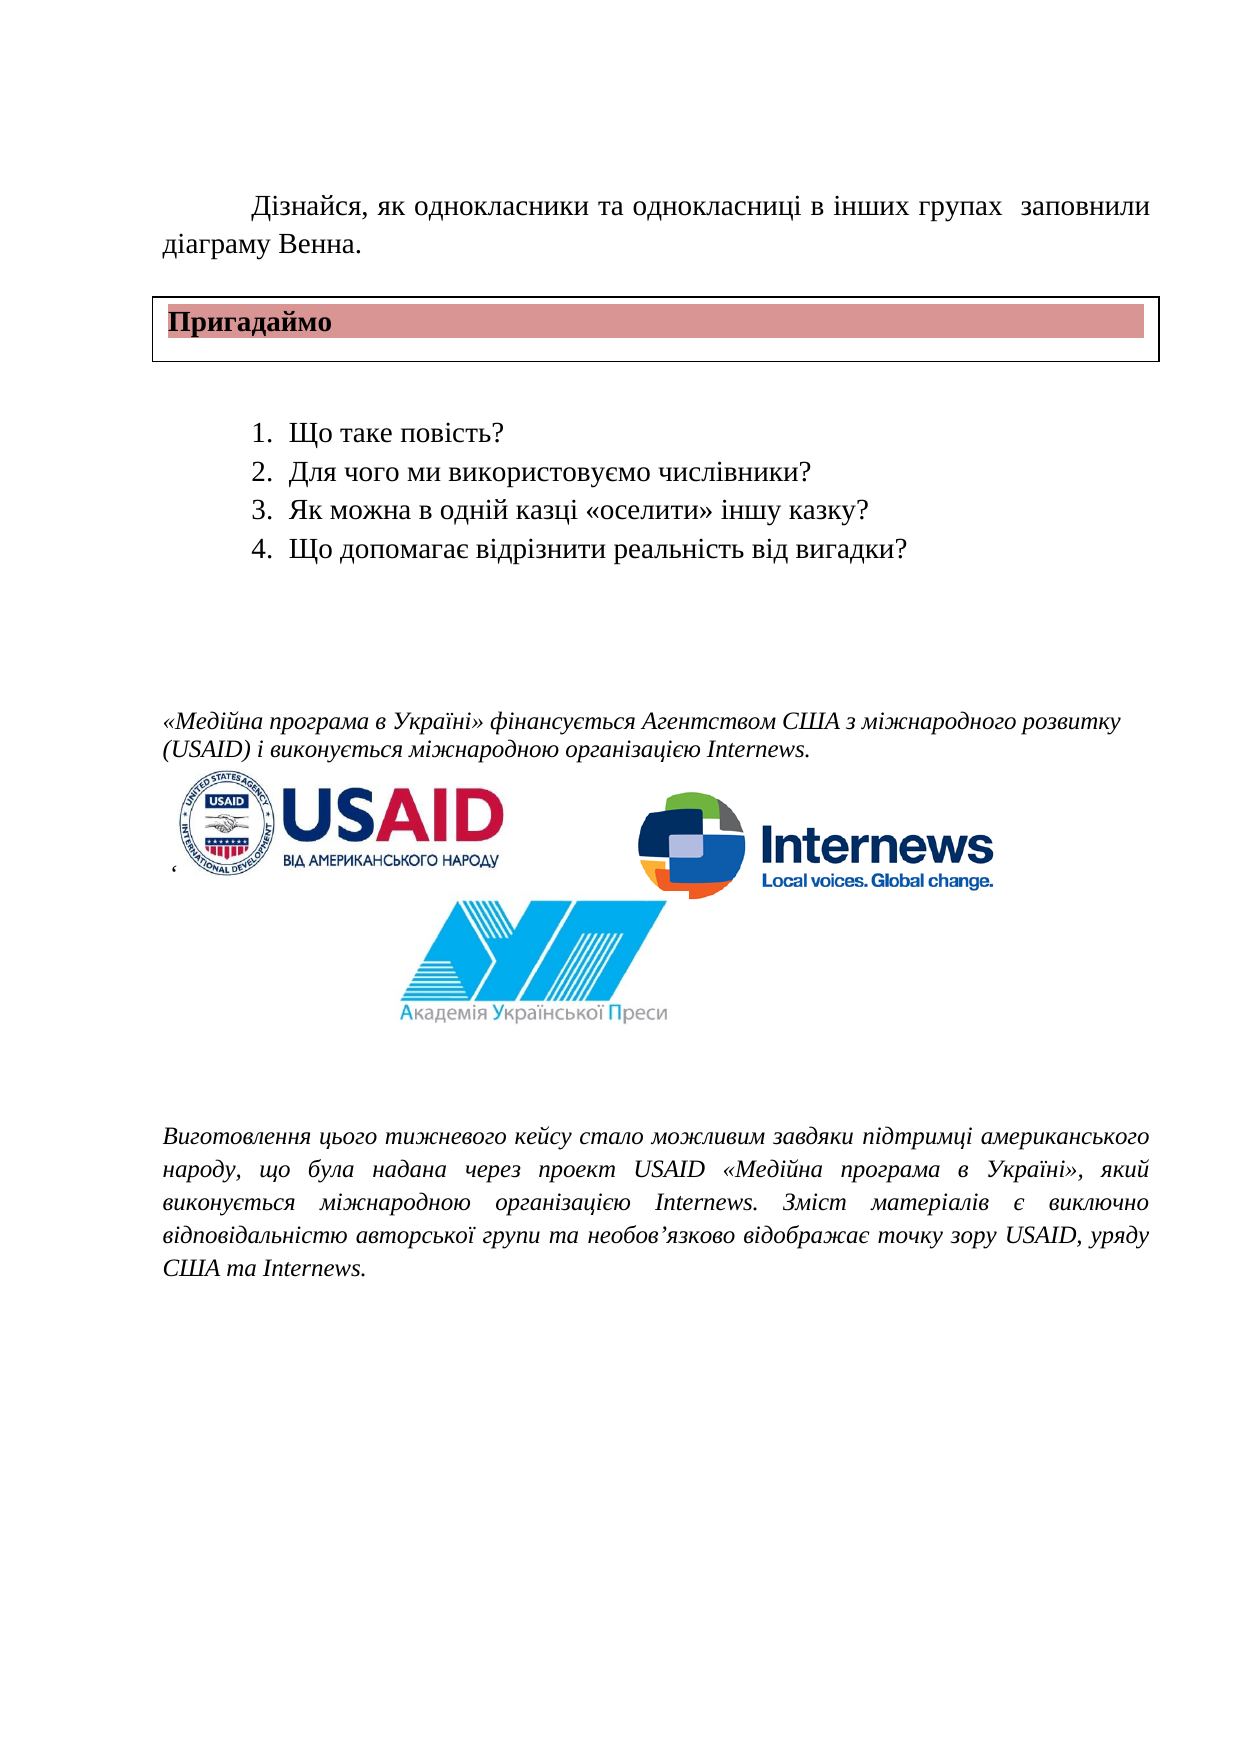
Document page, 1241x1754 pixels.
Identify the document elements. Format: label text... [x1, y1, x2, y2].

text «Медійна програма в Україні» фінансується Агентством США з міжнародного розвитку (USAID) і виконується міжнародною організацією Internews. [162, 706, 1152, 763]
list Як можна в одній казці «оселити» іншу казку? [251, 492, 1152, 526]
picture [177, 763, 509, 882]
text Дізнайся, як однокласники та однокласниці в інших групах заповнили діаграму Венна. [162, 188, 1152, 260]
text Виготовлення цього тижневого кейсу стало можливим завдяки підтримці американського народу, що була надана через проект USAID «Медійна програма в Україні», який виконується міжнародною організацією Internews. Зміст матеріалів є виключно відповідальністю авторської групи та необов’язково відображає точку зору USAID, уряду США та Internews. [162, 1121, 1152, 1282]
list Що таке повість? [251, 415, 1152, 449]
list Що допомагає відрізнити реальність від вигадки? [251, 531, 1152, 564]
list Для чого ми використовуємо числівники? [251, 454, 1152, 487]
picture [383, 891, 689, 1038]
